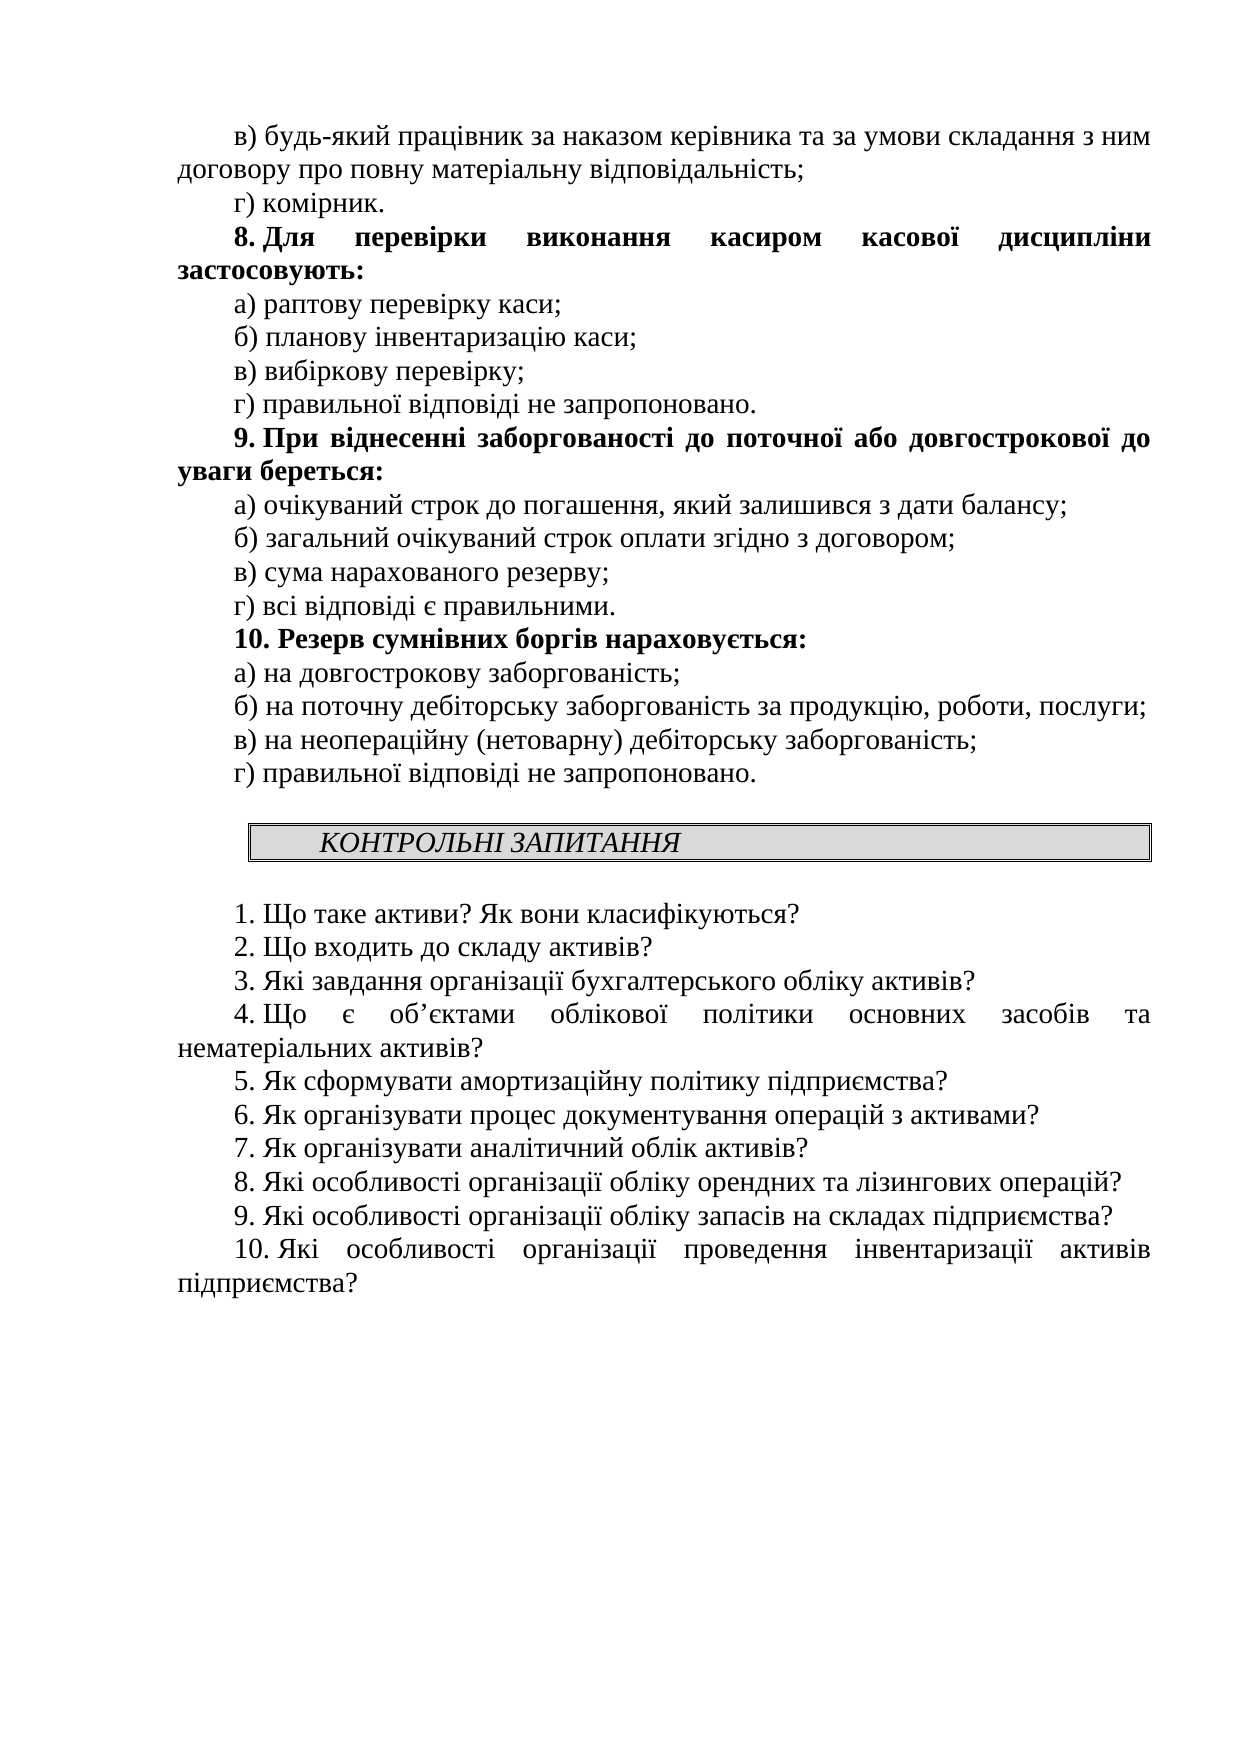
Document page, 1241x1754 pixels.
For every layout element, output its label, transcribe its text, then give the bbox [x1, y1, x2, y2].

text 5. Як сформувати амортизаційну політику підприємства? [177, 1063, 1152, 1097]
text 3. Які завдання організації бухгалтерського обліку активів? [177, 963, 1152, 996]
text а) на довгострокову заборгованість; [177, 655, 1152, 688]
text 7. Як організувати аналітичний облік активів? [177, 1131, 1152, 1164]
table_header КОНТРОЛЬНІ ЗАПИТАННЯ [251, 826, 1149, 859]
text 9. Які особливості організації обліку запасів на складах підприємства? [177, 1198, 1152, 1231]
text б) загальний очікуваний строк оплати згідно з договором; [177, 521, 1152, 554]
text в) сума нарахованого резерву; [177, 554, 1152, 588]
text г) всі відповіді є правильними. [177, 588, 1152, 621]
text а) очікуваний строк до погашення, який залишився з дати балансу; [177, 487, 1152, 521]
text а) раптову перевірку каси; [177, 286, 1152, 319]
text 1. Що таке активи? Як вони класифікуються? [177, 896, 1152, 929]
text 2. Що входить до складу активів? [177, 929, 1152, 963]
text б) планову інвентаризацію каси; [177, 319, 1152, 353]
text 8. Для перевірки виконання касиром касової дисципліни застосовують: [177, 219, 1152, 286]
text 10. Резерв сумнівних боргів нараховується: [177, 621, 1152, 655]
text в) вибіркову перевірку; [177, 353, 1152, 386]
text б) на поточну дебіторську заборгованість за продукцію, роботи, послуги; [177, 688, 1152, 722]
text в) на неопераційну (нетоварну) дебіторську заборгованість; [177, 722, 1152, 755]
text 4. Що є об’єктами облікової політики основних засобів та нематеріальних активів? [177, 996, 1152, 1063]
text 8. Які особливості організації обліку орендних та лізингових операцій? [177, 1164, 1152, 1198]
text г) правильної відповіді не запропоновано. [177, 386, 1152, 420]
text 10. Які особливості організації проведення інвентаризації активів підприємства? [177, 1231, 1152, 1298]
text 6. Як організувати процес документування операцій з активами? [177, 1097, 1152, 1131]
text 9. При віднесенні заборгованості до поточної або довгострокової до уваги береться: [177, 420, 1152, 487]
text в) будь-який працівник за наказом керівника та за умови складання з ним договору про повну матеріальну відповідальність; [177, 118, 1152, 185]
text г) правильної відповіді не запропоновано. [177, 755, 1152, 789]
text г) комірник. [177, 185, 1152, 219]
